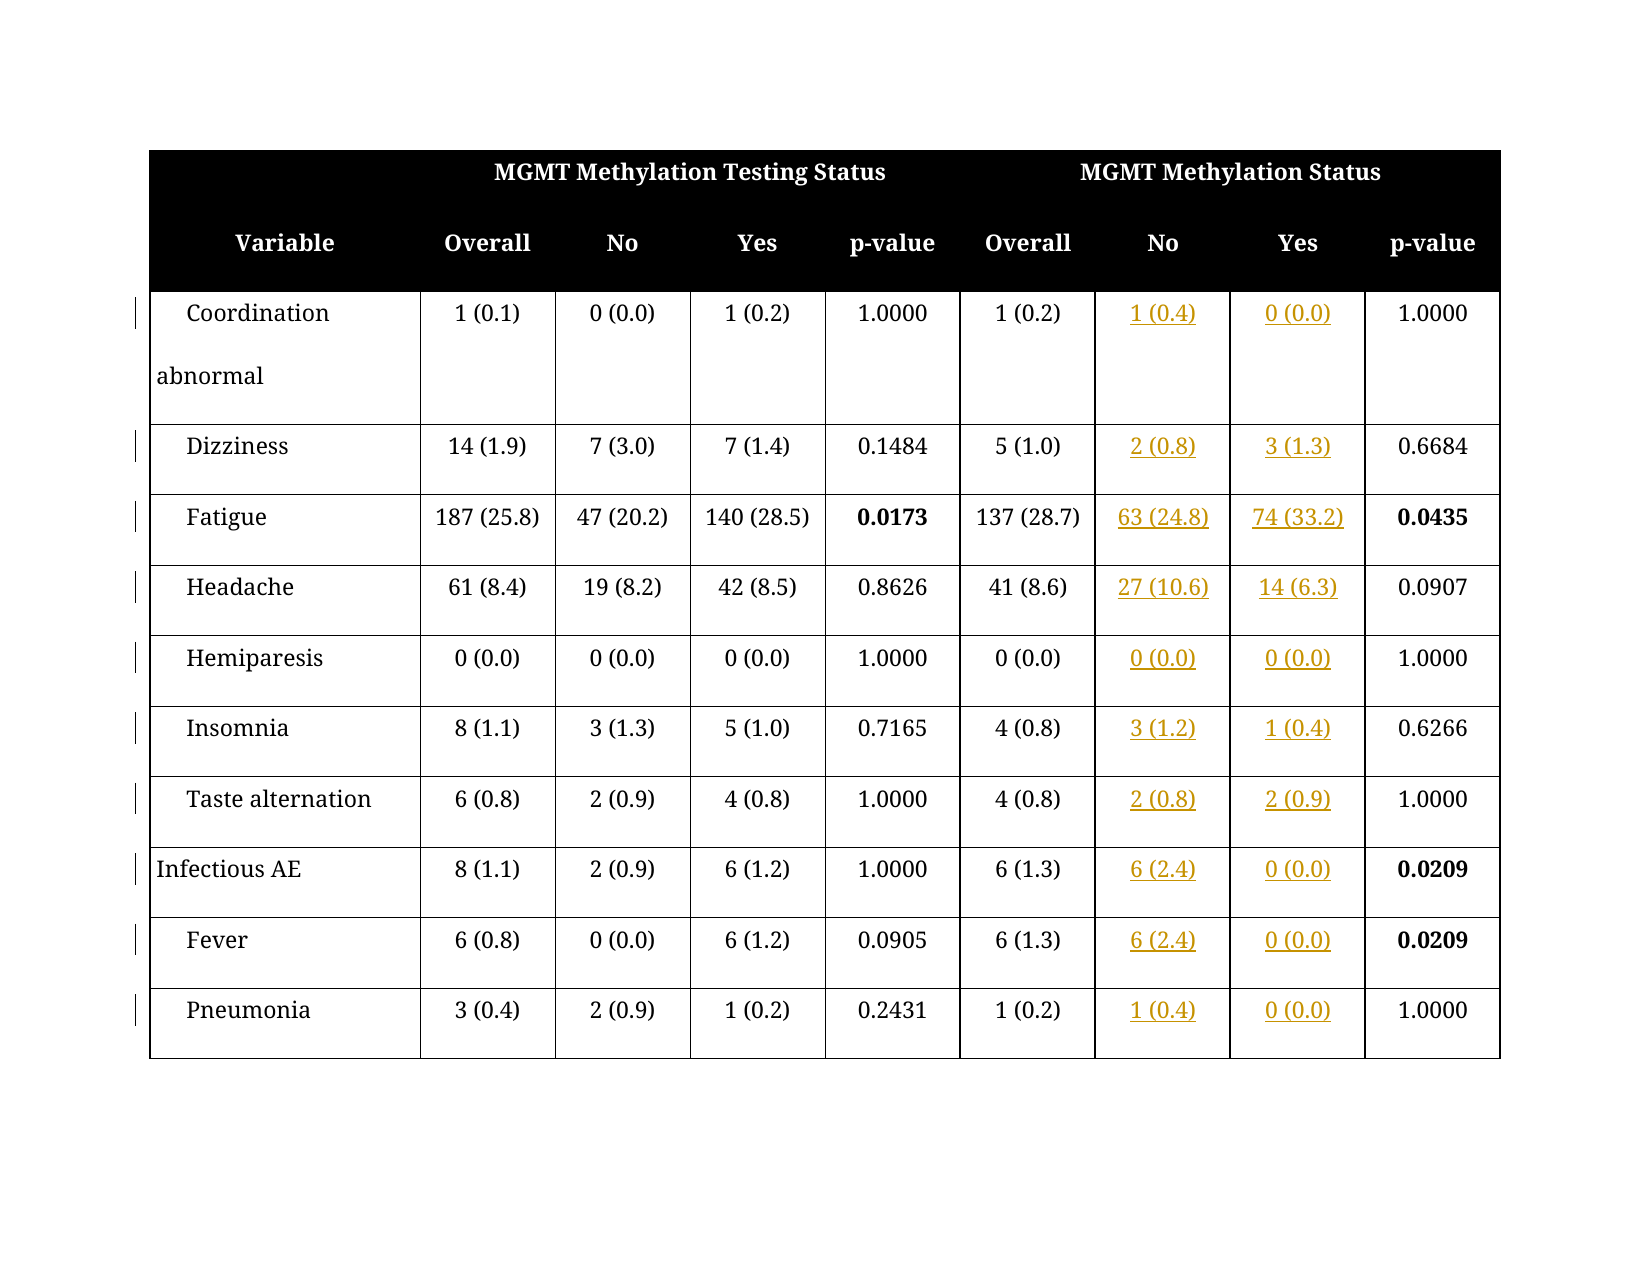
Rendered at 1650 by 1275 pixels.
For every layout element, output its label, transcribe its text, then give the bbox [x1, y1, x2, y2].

table_cell 6 (1.2) [691, 848, 825, 917]
table_cell Fever [151, 918, 420, 988]
table_cell 1 (0.2) [961, 989, 1094, 1058]
table_cell 1.0000 [1366, 636, 1499, 706]
table_cell No [556, 221, 690, 291]
table_cell 6 (1.3) [961, 848, 1094, 917]
table_cell [1231, 777, 1364, 847]
table_cell 0 (0.0) [556, 292, 690, 423]
table_cell 0 (0.0) [421, 636, 555, 706]
table_cell 5 (1.0) [961, 425, 1094, 494]
table_cell 1.0000 [1366, 292, 1499, 423]
table_cell 14 (1.9) [421, 425, 555, 494]
table_cell 3 (0.4) [421, 989, 555, 1058]
table_cell [1096, 425, 1229, 494]
table_cell [1096, 292, 1229, 423]
table_cell 7 (1.4) [691, 425, 825, 494]
table_header MGMT Methylation Testing Status [421, 150, 959, 220]
table_cell [1096, 566, 1229, 635]
table_cell 0.0173 [826, 495, 959, 564]
table_cell Variable [151, 221, 420, 291]
table_cell 0.7165 [826, 707, 959, 776]
table_cell Hemiparesis [151, 636, 420, 706]
table_cell [1096, 989, 1229, 1058]
table_cell 6 (0.8) [421, 918, 555, 988]
table_cell [1096, 495, 1229, 564]
table_cell Yes [1231, 221, 1364, 291]
table_cell 1 (0.1) [421, 292, 555, 423]
table_cell 4 (0.8) [961, 707, 1094, 776]
table_cell 137 (28.7) [961, 495, 1094, 564]
table_cell [1096, 777, 1229, 847]
table_cell 6 (1.2) [691, 918, 825, 988]
table_cell 0.6266 [1366, 707, 1499, 776]
table_cell Fatigue [151, 495, 420, 564]
table_cell 61 (8.4) [421, 566, 555, 635]
table_cell Coordination abnormal [151, 292, 420, 423]
table_cell Dizziness [151, 425, 420, 494]
table_header MGMT Methylation Status [961, 150, 1499, 220]
table_cell p-value [1366, 221, 1499, 291]
table_cell [1096, 707, 1229, 776]
table_cell 2 (0.9) [556, 989, 690, 1058]
table_cell 6 (0.8) [421, 777, 555, 847]
table_cell Headache [151, 566, 420, 635]
table_cell 0.0907 [1366, 566, 1499, 635]
table_cell [1231, 636, 1364, 706]
table_cell [1096, 848, 1229, 917]
table_cell [1231, 292, 1364, 423]
table_cell 3 (1.3) [556, 707, 690, 776]
table_cell 8 (1.1) [421, 707, 555, 776]
table_header [151, 150, 420, 220]
table_cell 1.0000 [1366, 989, 1499, 1058]
table_cell 2 (0.9) [556, 848, 690, 917]
table_cell 1.0000 [1366, 777, 1499, 847]
table_cell 0.1484 [826, 425, 959, 494]
table_cell 19 (8.2) [556, 566, 690, 635]
table_cell [1231, 425, 1364, 494]
table_cell 5 (1.0) [691, 707, 825, 776]
table_cell Insomnia [151, 707, 420, 776]
table_cell 0 (0.0) [691, 636, 825, 706]
table_cell [1231, 989, 1364, 1058]
table_cell 0.0209 [1366, 918, 1499, 988]
table_cell 4 (0.8) [691, 777, 825, 847]
table_cell [1231, 707, 1364, 776]
table_cell [1231, 848, 1364, 917]
table_cell 7 (3.0) [556, 425, 690, 494]
table_cell 1.0000 [826, 848, 959, 917]
table_cell 8 (1.1) [421, 848, 555, 917]
table_cell 1 (0.2) [961, 292, 1094, 423]
table_cell p-value [826, 221, 959, 291]
table_cell [1096, 636, 1229, 706]
table_cell 0.0209 [1366, 848, 1499, 917]
table_cell 47 (20.2) [556, 495, 690, 564]
table_cell Yes [691, 221, 825, 291]
table_cell 1.0000 [826, 636, 959, 706]
table_cell 0.8626 [826, 566, 959, 635]
table_cell No [1096, 221, 1229, 291]
table_cell 0 (0.0) [961, 636, 1094, 706]
table_cell Pneumonia [151, 989, 420, 1058]
table_cell 140 (28.5) [691, 495, 825, 564]
table_cell 6 (1.3) [961, 918, 1094, 988]
table_cell 1 (0.2) [691, 989, 825, 1058]
table_cell 0.6684 [1366, 425, 1499, 494]
table_cell [1231, 566, 1364, 635]
table_cell 1.0000 [826, 292, 959, 423]
table_cell 187 (25.8) [421, 495, 555, 564]
table_cell [1096, 918, 1229, 988]
table_cell 0 (0.0) [556, 636, 690, 706]
table_cell 0.0435 [1366, 495, 1499, 564]
table_cell Infectious AE [151, 848, 420, 917]
table_cell 2 (0.9) [556, 777, 690, 847]
table_cell [1231, 918, 1364, 988]
table_cell 4 (0.8) [961, 777, 1094, 847]
table_cell 0 (0.0) [556, 918, 690, 988]
table_cell Overall [961, 221, 1094, 291]
table_cell 0.2431 [826, 989, 959, 1058]
table_cell [1231, 495, 1364, 564]
table_cell 1 (0.2) [691, 292, 825, 423]
table_cell 42 (8.5) [691, 566, 825, 635]
table_cell Taste alternation [151, 777, 420, 847]
table_cell 41 (8.6) [961, 566, 1094, 635]
table_cell 0.0905 [826, 918, 959, 988]
table_cell Overall [421, 221, 555, 291]
table_cell 1.0000 [826, 777, 959, 847]
